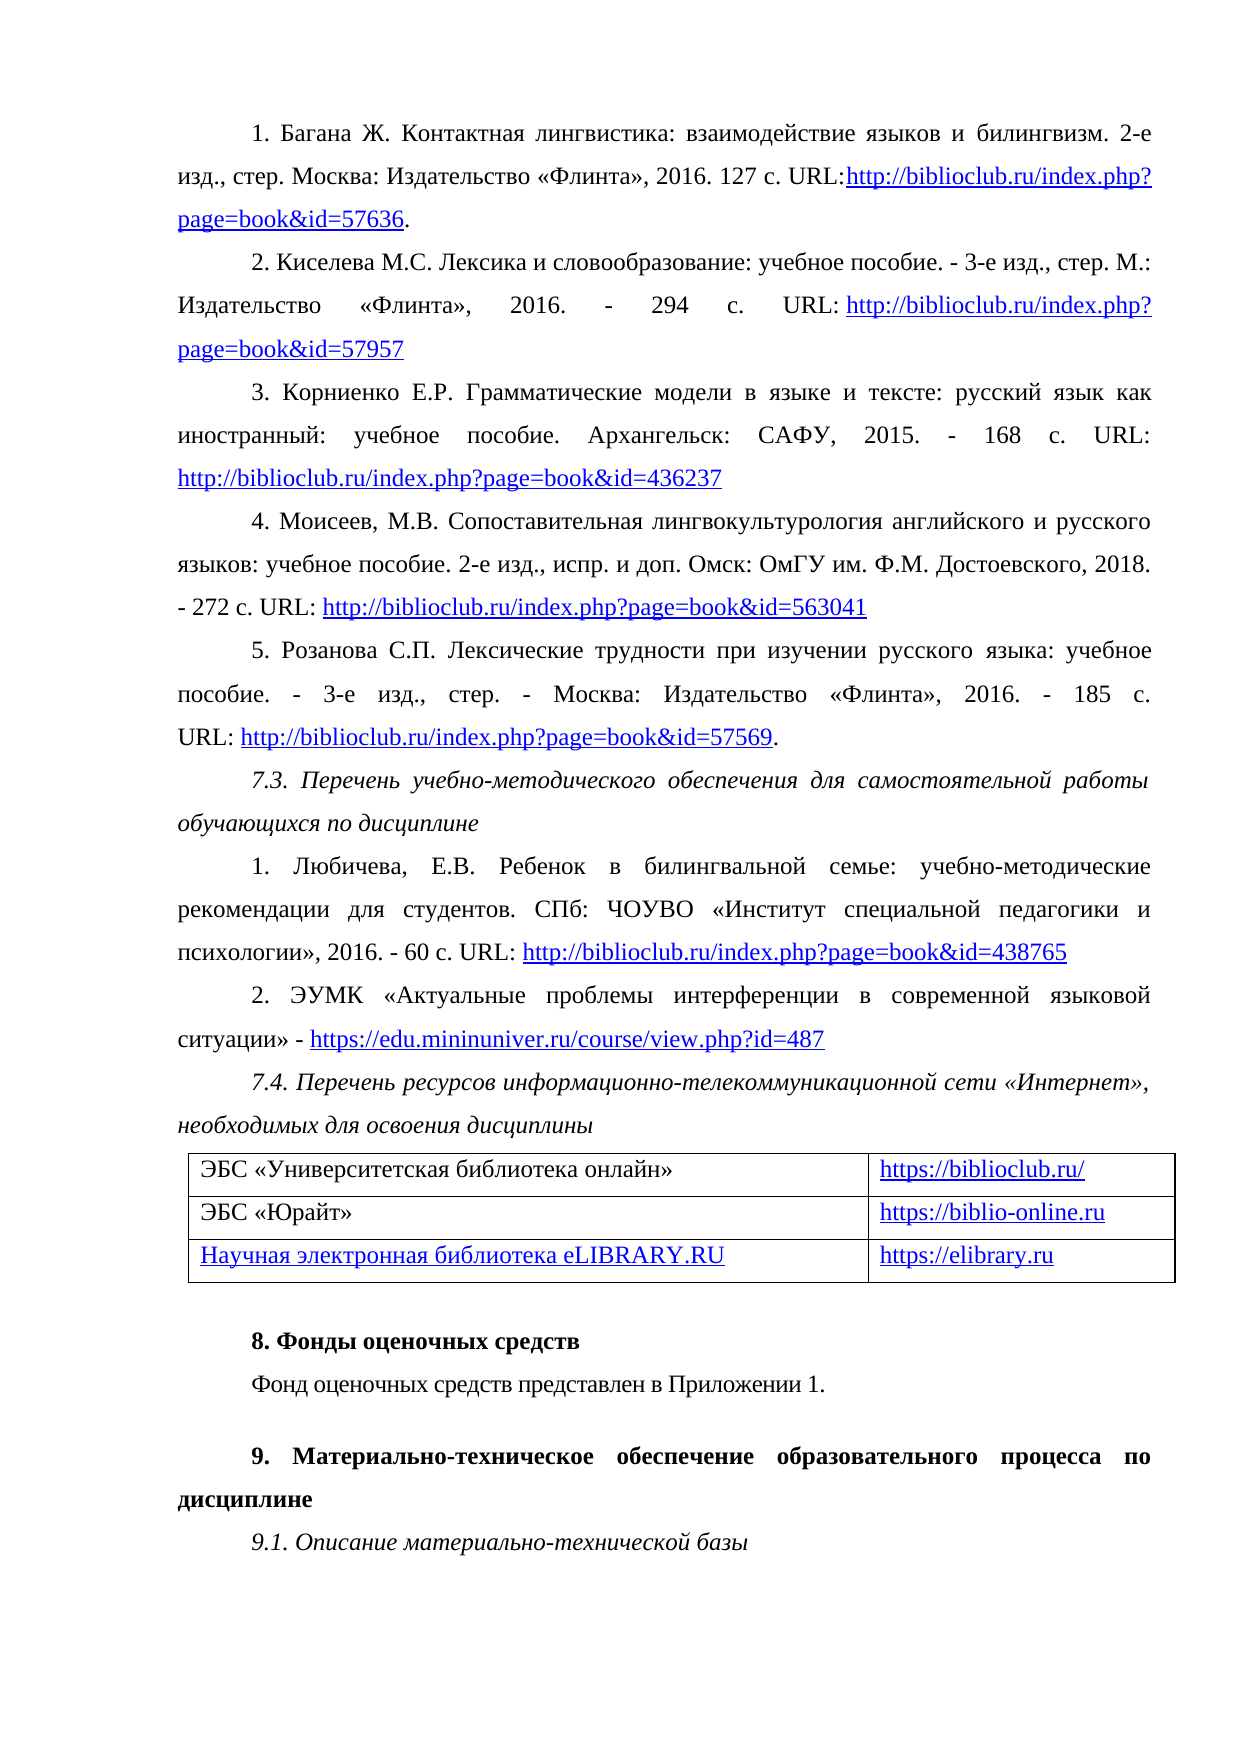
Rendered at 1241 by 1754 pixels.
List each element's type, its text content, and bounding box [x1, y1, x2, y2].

text Фонд оценочных средств представлен в Приложении 1. [177, 1369, 1152, 1398]
text 7.4. Перечень ресурсов информационно-телекоммуникационной сети «Интернет», необходимых для освоения дисциплины [177, 1067, 1152, 1139]
text 5. Розанова С.П. Лексические трудности при изучении русского языка: учебное пособие. - 3-е изд., стер. - Москва: Издательство «Флинта», 2016. - 185 с. URL: http://biblioclub.ru/index.php?page=book&id=57569. [177, 636, 1152, 751]
table_cell https://elibrary.ru [869, 1240, 1174, 1282]
text 2. ЭУМК «Актуальные проблемы интерференции в современной языковой ситуации» - https://edu.mininuniver.ru/course/view.php?id=487 [177, 981, 1152, 1052]
text 7.3. Перечень учебно-методического обеспечения для самостоятельной работы обучающихся по дисциплине [177, 765, 1152, 837]
text 9. Материально-техническое обеспечение образовательного процесса по дисциплине [177, 1441, 1152, 1513]
text 2. Киселева М.С. Лексика и словообразование: учебное пособие. - 3-е изд., стер. М.: Издательство «Флинта», 2016. - 294 с. URL: http://biblioclub.ru/index.php?page=book&id=57957 [177, 247, 1152, 362]
table_cell Научная электронная библиотека eLIBRARY.RU [189, 1240, 868, 1282]
table_header https://biblioclub.ru/ [869, 1154, 1174, 1196]
table_header ЭБС «Университетская библиотека онлайн» [189, 1154, 868, 1196]
text 1. Любичева, Е.В. Ребенок в билингвальной семье: учебно-методические рекомендации для студентов. СПб: ЧОУВО «Институт специальной педагогики и психологии», 2016. - 60 с. URL: http://biblioclub.ru/index.php?page=book&id=438765 [177, 851, 1152, 966]
table_cell ЭБС «Юрайт» [189, 1197, 868, 1239]
text 9.1. Описание материально-технической базы [177, 1527, 1152, 1556]
text 4. Моисеев, М.В. Сопоставительная лингвокультурология английского и русского языков: учебное пособие. 2-е изд., испр. и доп. Омск: ОмГУ им. Ф.М. Достоевского, 2018. - 272 с. URL: http://biblioclub.ru/index.php?page=book&id=563041 [177, 506, 1152, 621]
text 3. Корниенко Е.Р. Грамматические модели в языке и тексте: русский язык как иностранный: учебное пособие. Архангельск: САФУ, 2015. - 168 с. URL: http://biblioclub.ru/index.php?page=book&id=436237 [177, 377, 1152, 492]
text 8. Фонды оценочных средств [177, 1326, 1152, 1355]
text 1. Багана Ж. Контактная лингвистика: взаимодействие языков и билингвизм. 2-е изд., стер. Москва: Издательство «Флинта», 2016. 127 с. URL:http://biblioclub.ru/index.php?page=book&id=57636. [177, 118, 1152, 233]
table_cell https://biblio-online.ru [869, 1197, 1174, 1239]
